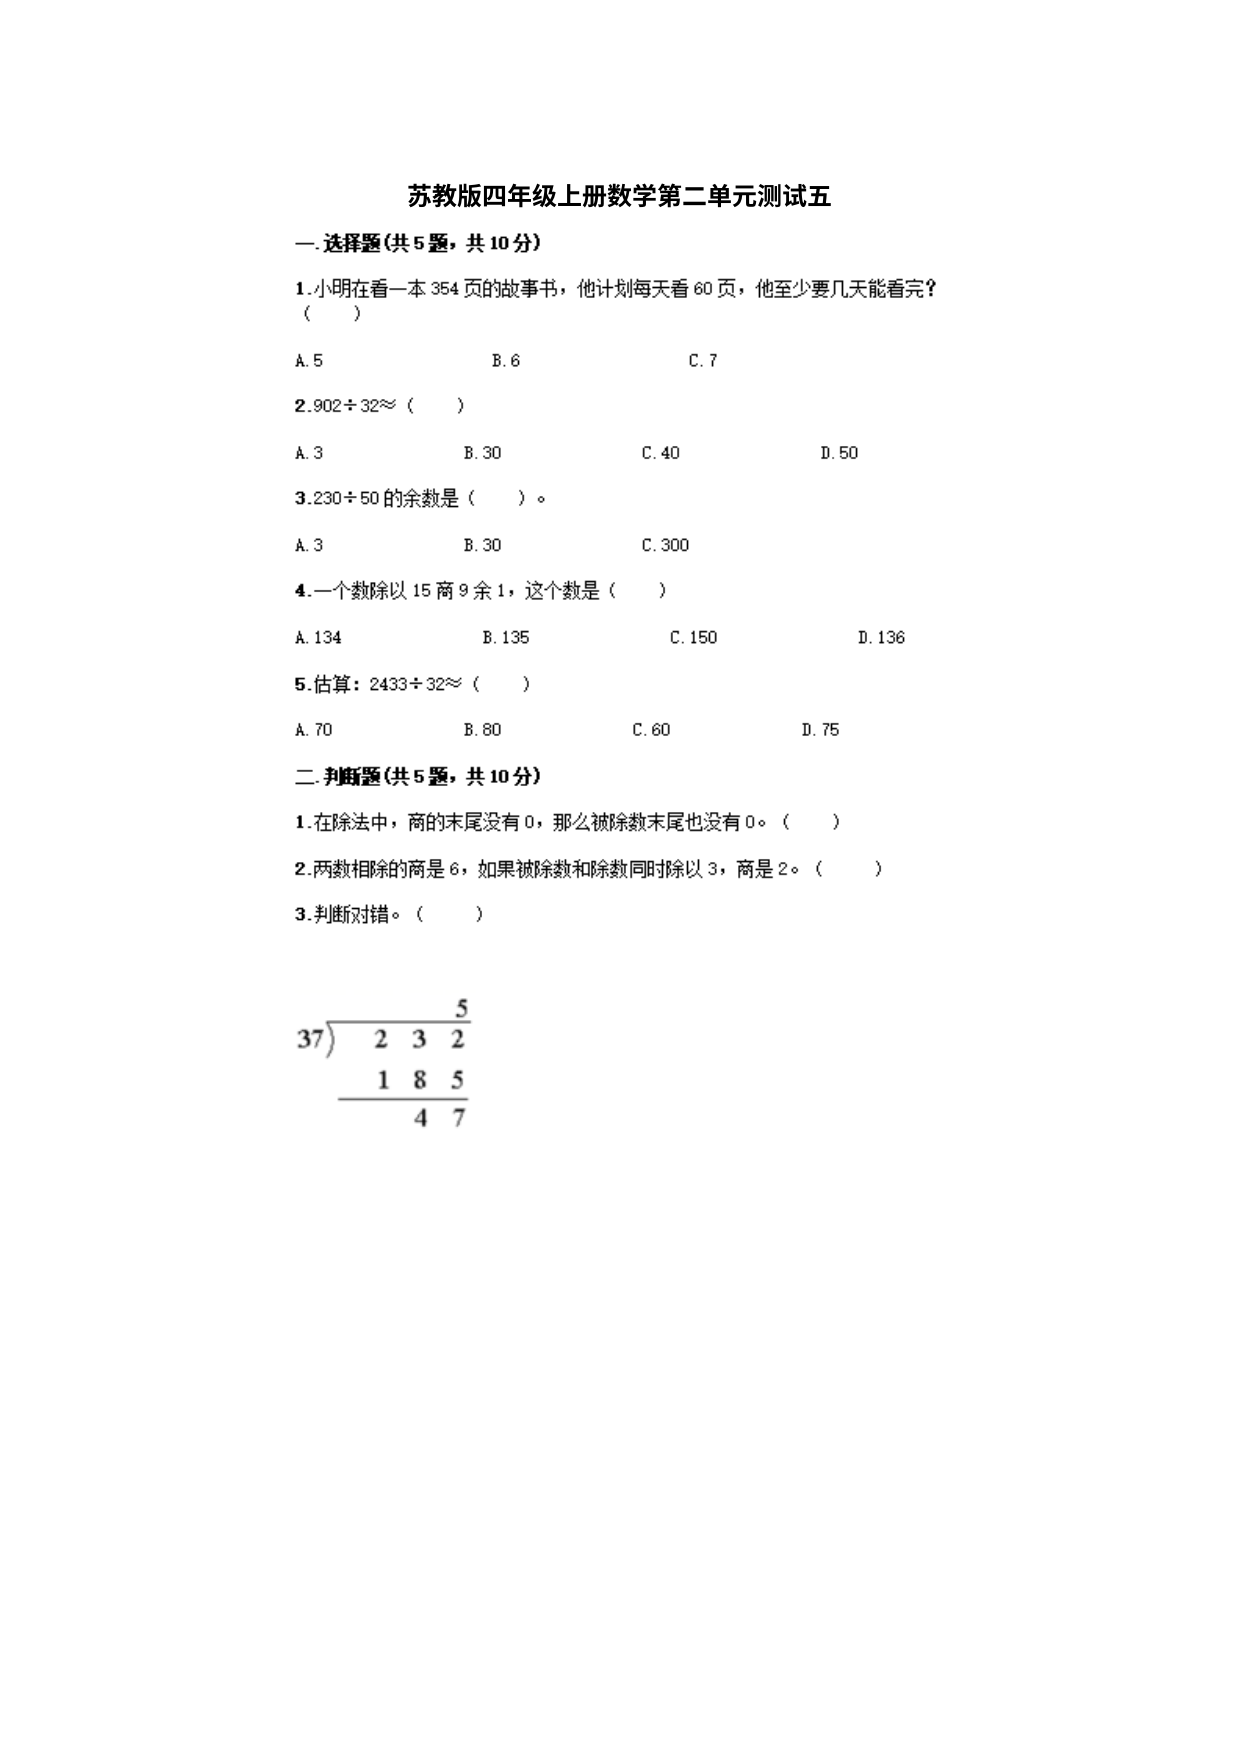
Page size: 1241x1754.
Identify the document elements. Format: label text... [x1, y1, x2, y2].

picture [266, 227, 974, 1163]
